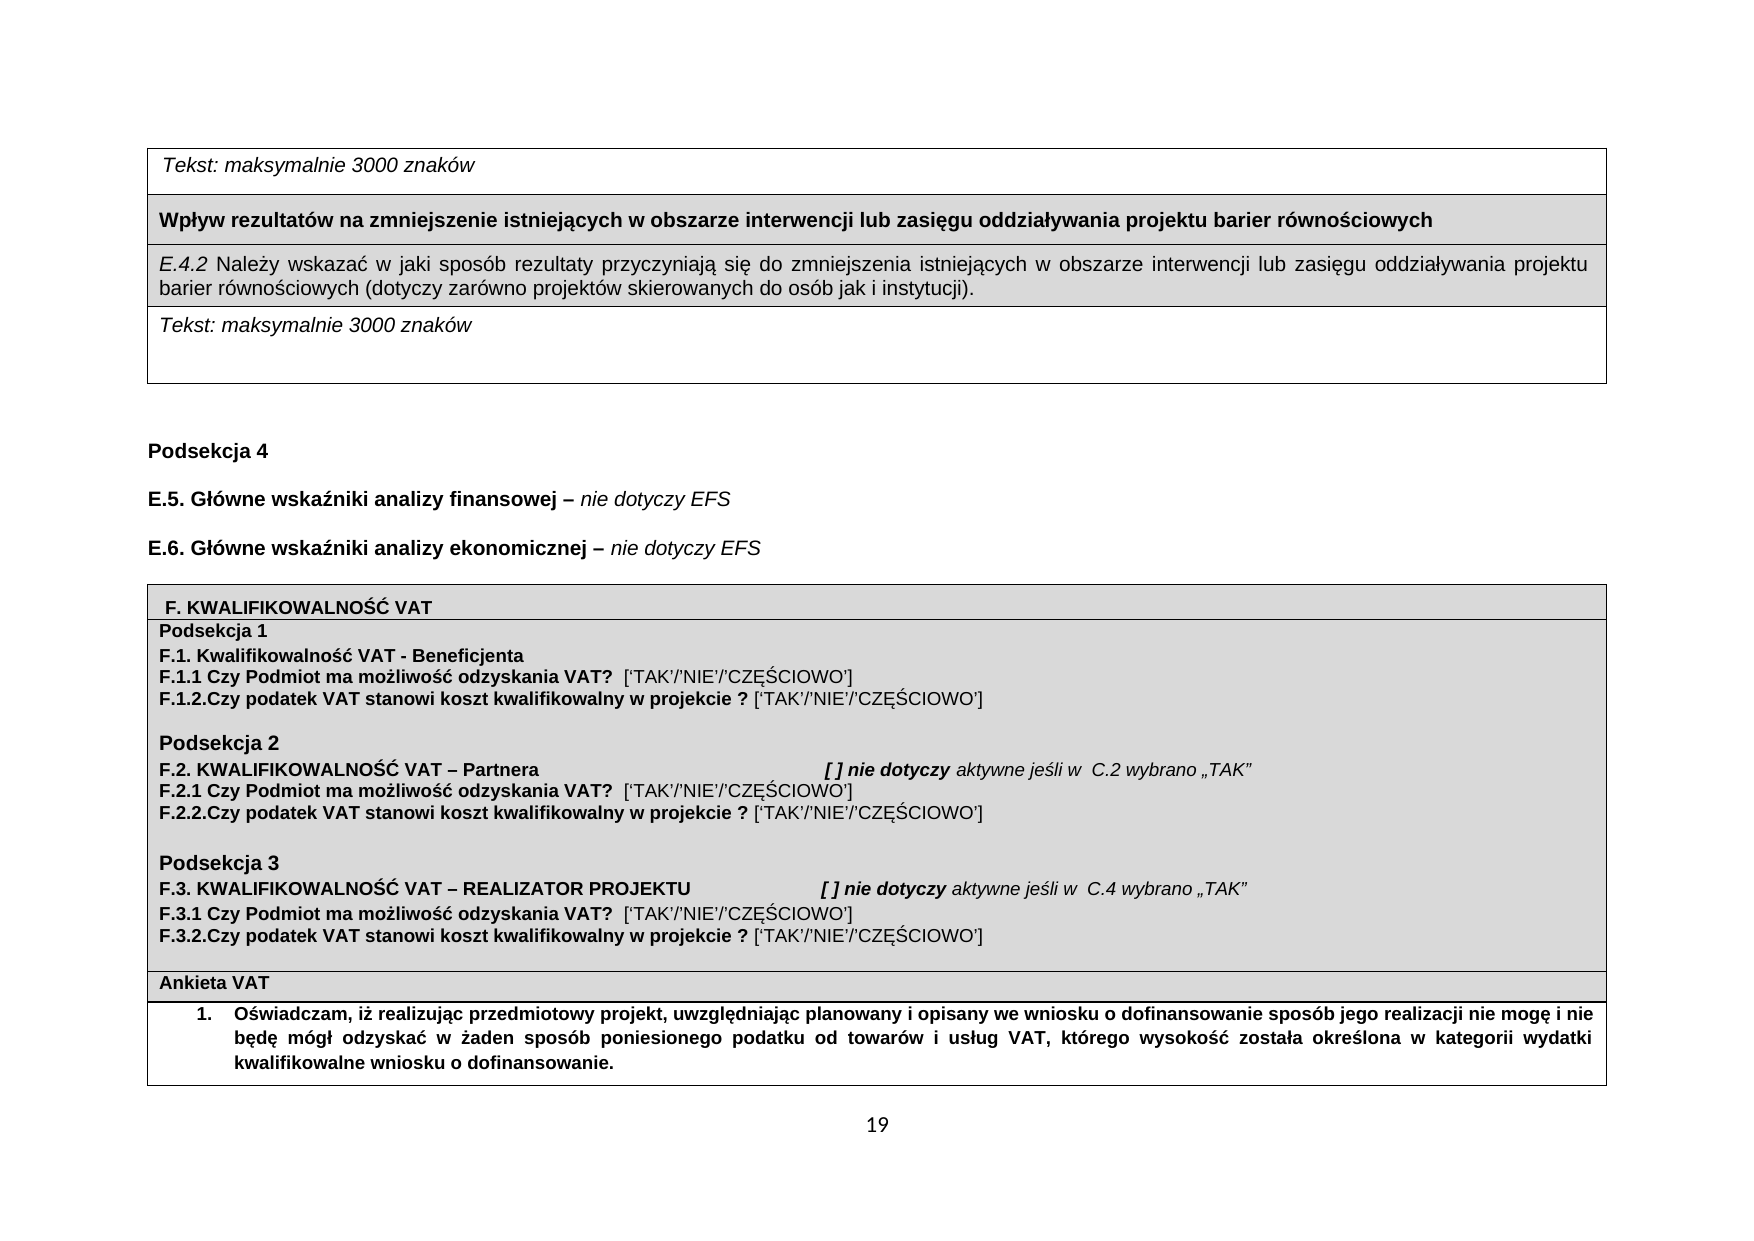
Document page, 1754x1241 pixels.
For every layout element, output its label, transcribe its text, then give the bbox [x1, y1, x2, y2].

table_cell Tekst: maksymalnie 3000 znaków [148, 307, 1606, 383]
table_cell Ankieta VAT [148, 972, 1606, 1001]
table_cell Tekst: maksymalnie 3000 znaków [148, 149, 1606, 194]
table_cell Wpływ rezultatów na zmniejszenie istniejących w obszarze interwencji lub zasięgu oddziaływania projektu barier równościowych [148, 195, 1606, 244]
table_header F. KWALIFIKOWALNOŚĆ VAT [148, 585, 1606, 619]
text E.6. Główne wskaźniki analizy ekonomicznej – nie dotyczy EFS [148, 535, 1606, 559]
table_cell Podsekcja 1 F.1. Kwalifikowalność VAT - Beneficjenta F.1.1 Czy Podmiot ma możliwość odzyskania VAT? [‘TAK’/’NIE’/’CZĘŚCIOWO’] F.1.2.Czy podatek VAT stanowi koszt kwalifikowalny w projekcie ? [‘TAK’/’NIE’/’CZĘŚCIOWO’] Podsekcja 2 F.2. KWALIFIKOWALNOŚĆ VAT – Partnera [ ] nie dotyczy aktywne jeśli w C.2 wybrano „TAK” F.2.1 Czy Podmiot ma możliwość odzyskania VAT? [‘TAK’/’NIE’/’CZĘŚCIOWO’] F.2.2.Czy podatek VAT stanowi koszt kwalifikowalny w projekcie ? [‘TAK’/’NIE’/’CZĘŚCIOWO’] Podsekcja 3 F.3. KWALIFIKOWALNOŚĆ VAT – REALIZATOR PROJEKTU [ ] nie dotyczy aktywne jeśli w C.4 wybrano „TAK” F.3.1 Czy Podmiot ma możliwość odzyskania VAT? [‘TAK’/’NIE’/’CZĘŚCIOWO’] F.3.2.Czy podatek VAT stanowi koszt kwalifikowalny w projekcie ? [‘TAK’/’NIE’/’CZĘŚCIOWO’] [148, 620, 1606, 971]
text E.5. Główne wskaźniki analizy finansowej – nie dotyczy EFS [148, 487, 1606, 511]
table_cell E.4.2 Należy wskazać w jaki sposób rezultaty przyczyniają się do zmniejszenia istniejących w obszarze interwencji lub zasięgu oddziaływania projektu barier równościowych (dotyczy zarówno projektów skierowanych do osób jak i instytucji). [148, 245, 1606, 306]
text Podsekcja 4 [148, 439, 1606, 463]
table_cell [148, 1003, 1606, 1085]
